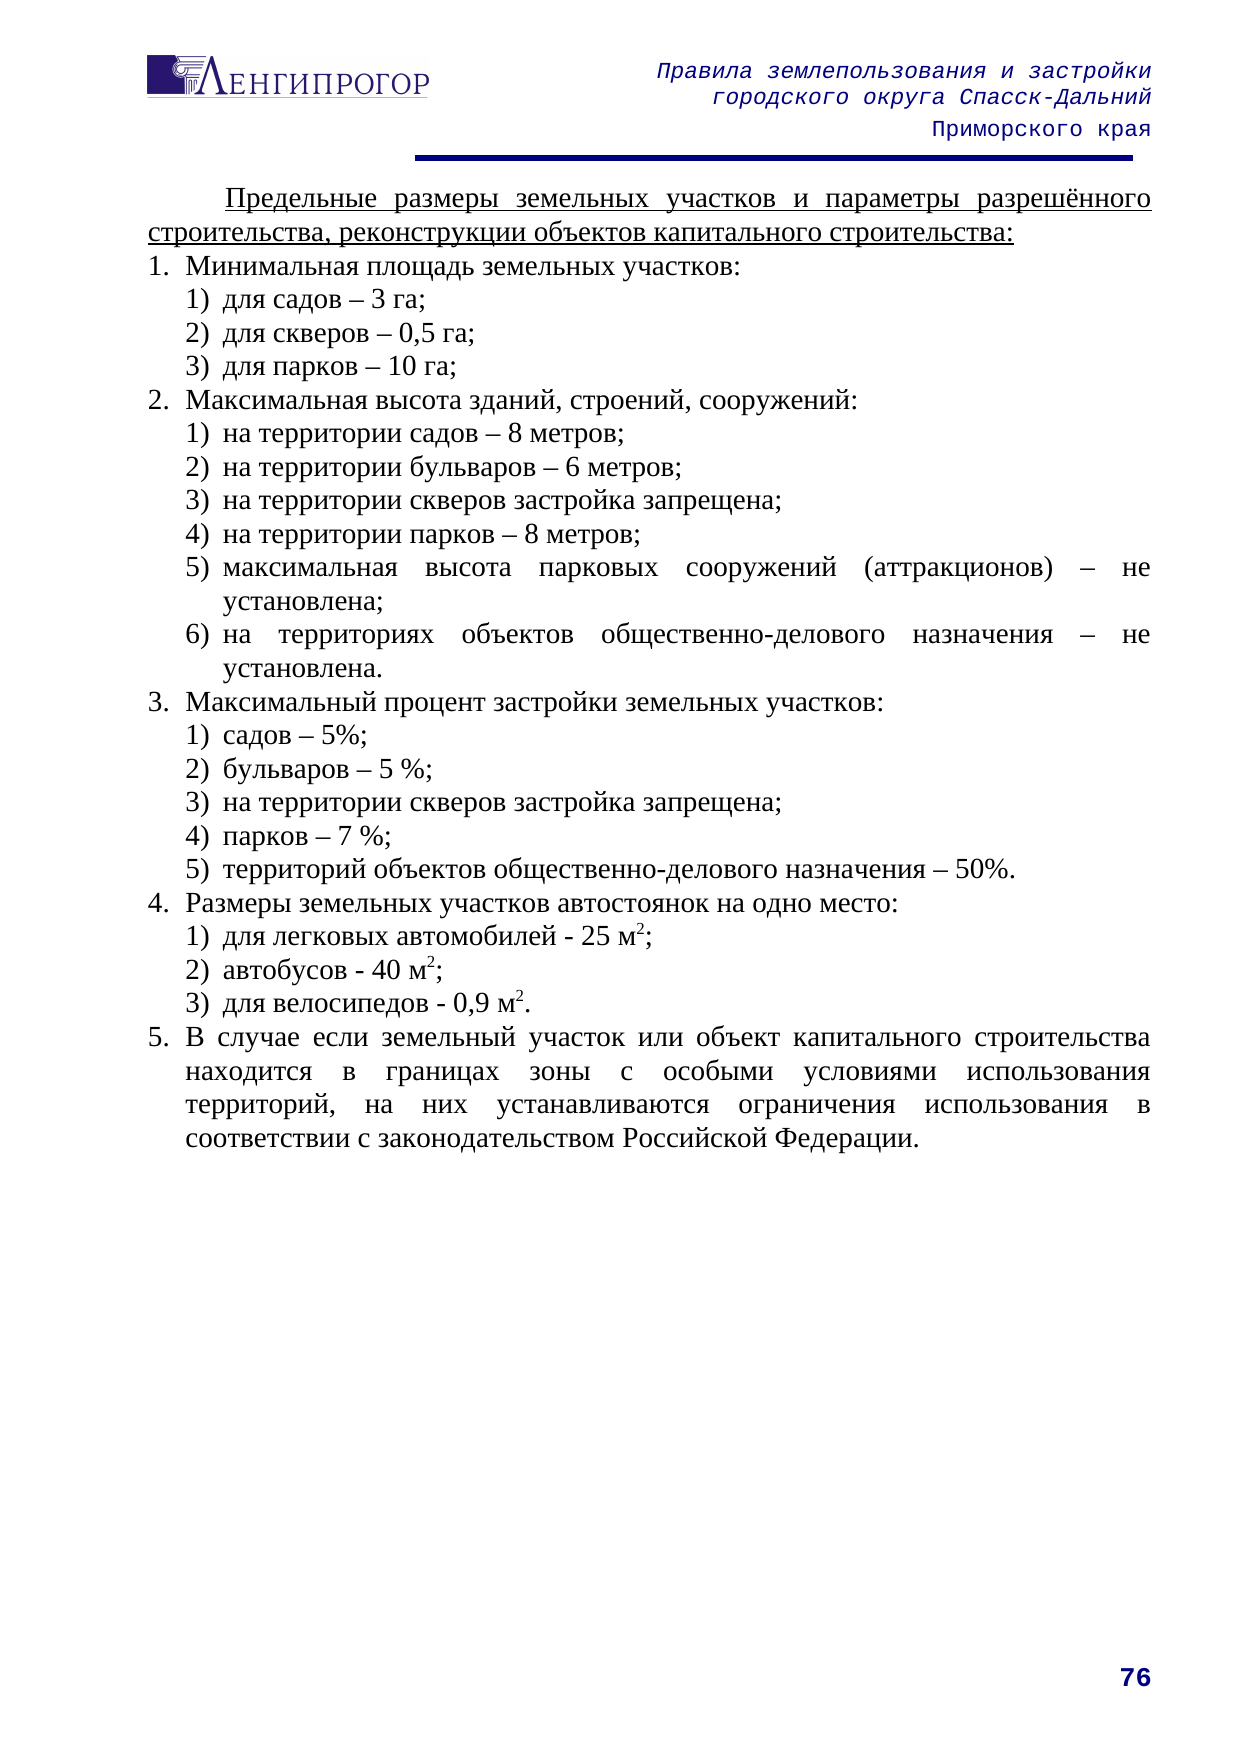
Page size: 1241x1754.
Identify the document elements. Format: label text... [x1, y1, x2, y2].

list парков – 7 %; [185, 818, 1152, 851]
list территорий объектов общественно-делового назначения – 50%. [185, 851, 1152, 885]
list садов – 5%; [185, 717, 1152, 751]
list максимальная высота парковых сооружений (аттракционов) – не установлена; [185, 549, 1152, 617]
list автобусов - 40 м2; [185, 952, 1152, 986]
list на территории парков – 8 метров; [185, 516, 1152, 549]
list Максимальный процент застройки земельных участков: [148, 684, 1152, 717]
list для садов – 3 га; [185, 281, 1152, 315]
list Размеры земельных участков автостоянок на одно место: [148, 885, 1152, 918]
list для велосипедов - 0,9 м2. [185, 986, 1152, 1019]
list на территориях объектов общественно-делового назначения – не установлена. [185, 617, 1152, 684]
list на территории бульваров – 6 метров; [185, 449, 1152, 482]
list для скверов – 0,5 га; [185, 315, 1152, 348]
list на территории скверов застройка запрещена; [185, 482, 1152, 516]
list Минимальная площадь земельных участков: [148, 248, 1152, 281]
list на территории скверов застройка запрещена; [185, 784, 1152, 818]
list для парков – 10 га; [185, 348, 1152, 382]
list В случае если земельный участок или объект капитального строительства находится в границах зоны с особыми условиями использования территорий, на них устанавливаются ограничения использования в соответствии с законодательством Российской Федерации. [148, 1019, 1152, 1153]
list для легковых автомобилей - 25 м2; [185, 918, 1152, 952]
text Предельные размеры земельных участков и параметры разрешённого строительства, реконструкции объектов капитального строительства: [148, 181, 1152, 248]
picture [147, 55, 429, 98]
list бульваров – 5 %; [185, 751, 1152, 784]
list на территории садов – 8 метров; [185, 415, 1152, 449]
list Максимальная высота зданий, строений, сооружений: [148, 382, 1152, 415]
